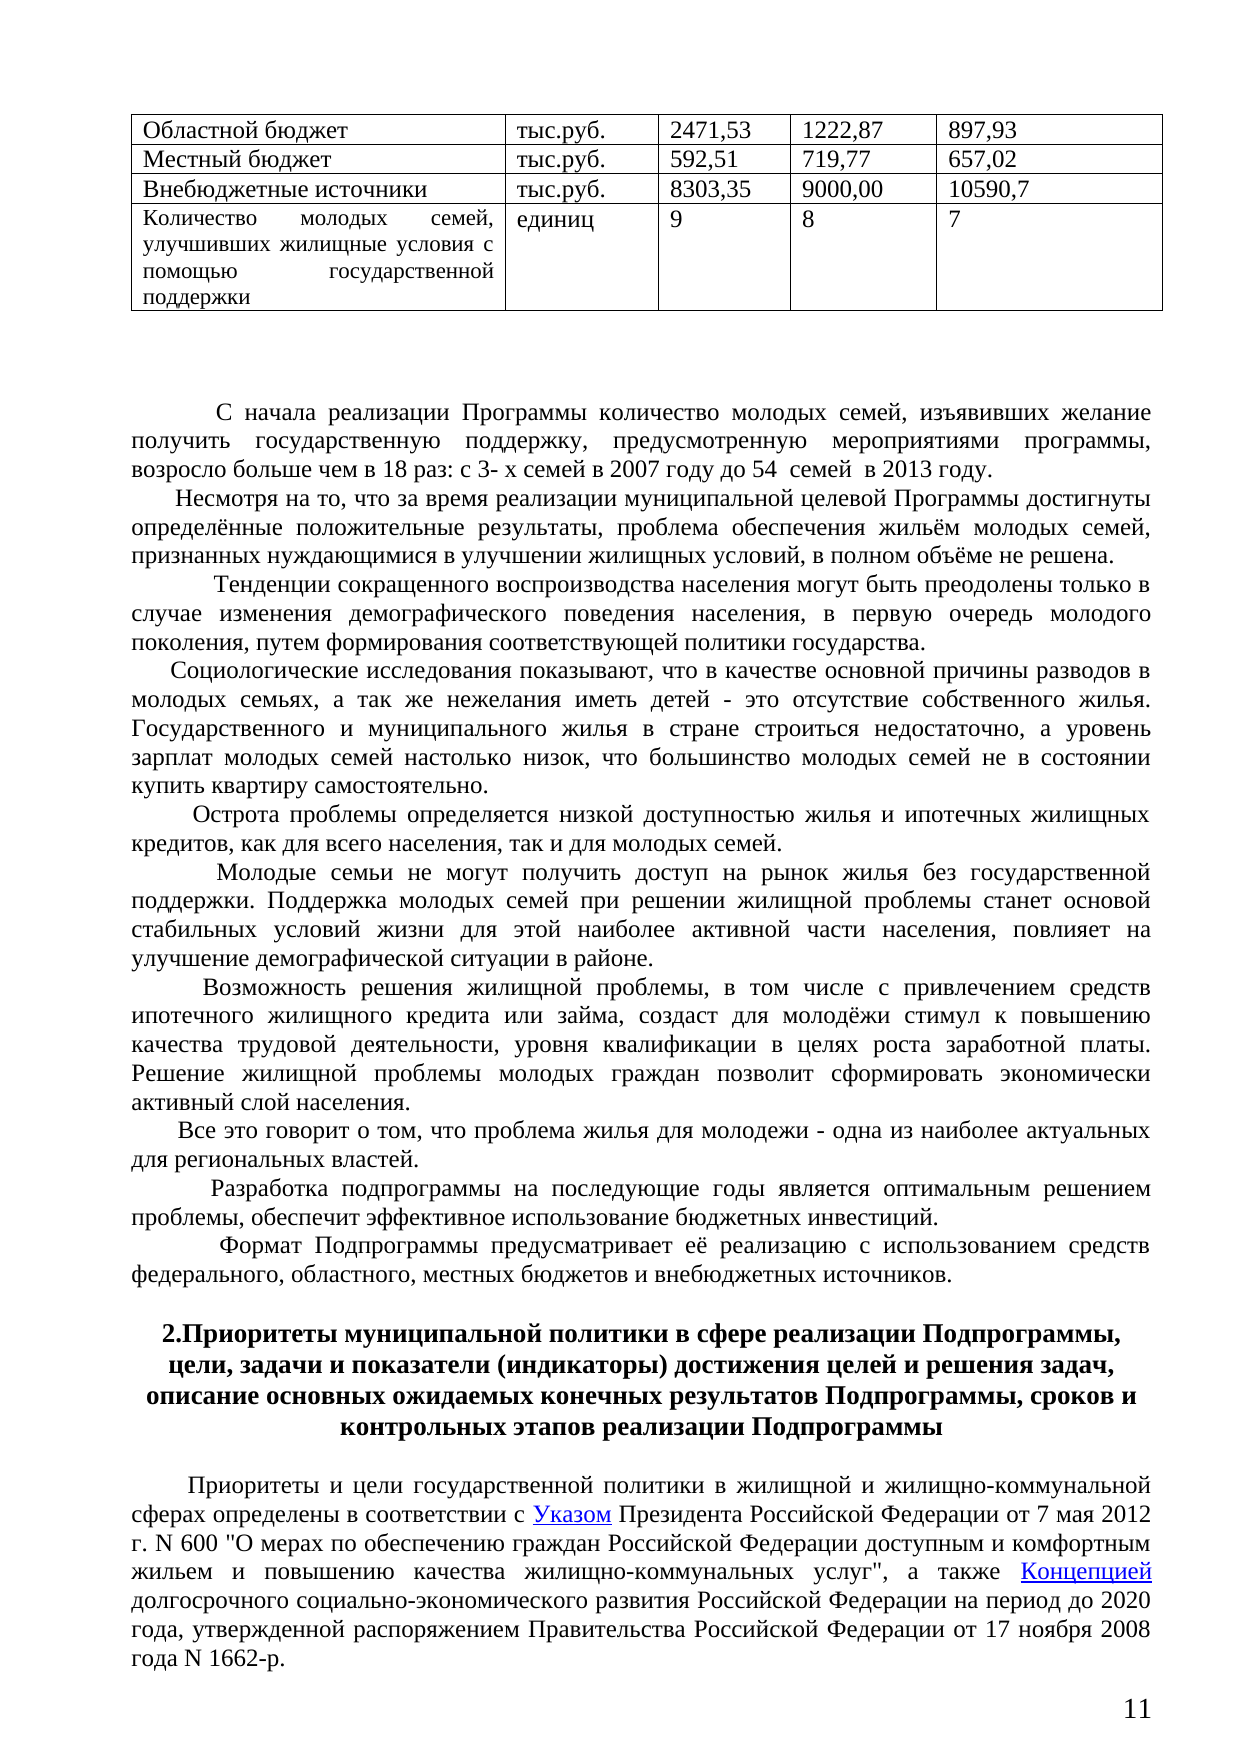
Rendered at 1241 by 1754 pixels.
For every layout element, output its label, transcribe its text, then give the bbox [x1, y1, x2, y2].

table_cell тыс.руб. [506, 174, 658, 203]
table_cell 1222,87 [791, 115, 936, 143]
table_cell 8 [791, 204, 936, 309]
table_cell 8303,35 [659, 174, 790, 203]
table_cell 7 [937, 204, 1162, 309]
table_cell 592,51 [659, 145, 790, 173]
table_cell 9000,00 [791, 174, 936, 203]
text Несмотря на то, что за время реализации муниципальной целевой Программы достигнуты определённые положительные результаты, проблема обеспечения жильём молодых семей, признанных нуждающимися в улучшении жилищных условий, в полном объёме не решена. [131, 483, 1152, 569]
table_cell тыс.руб. [506, 145, 658, 173]
table_cell Местный бюджет [132, 145, 505, 173]
text Возможность решения жилищной проблемы, в том числе с привлечением средств ипотечного жилищного кредита или займа, создаст для молодёжи стимул к повышению качества трудовой деятельности, уровня квалификации в целях роста заработной платы. Решение жилищной проблемы молодых граждан позволит сформировать экономически активный слой населения. [131, 972, 1152, 1116]
text Разработка подпрограммы на последующие годы является оптимальным решением проблемы, обеспечит эффективное использование бюджетных инвестиций. [131, 1173, 1152, 1231]
text Формат Подпрограммы предусматривает её реализацию с использованием средств федерального, областного, местных бюджетов и внебюджетных источников. [131, 1231, 1152, 1288]
text С начала реализации Программы количество молодых семей, изъявивших желание получить государственную поддержку, предусмотренную мероприятиями программы, возросло больше чем в 18 раз: с 3- х семей в 2007 году до 54 семей в 2013 году. [131, 397, 1152, 483]
text Тенденции сокращенного воспроизводства населения могут быть преодолены только в случае изменения демографического поведения населения, в первую очередь молодого поколения, путем формирования соответствующей политики государства. [131, 569, 1152, 656]
text Молодые семьи не могут получить доступ на рынок жилья без государственной поддержки. Поддержка молодых семей при решении жилищной проблемы станет основой стабильных условий жизни для этой наиболее активной части населения, повлияет на улучшение демографической ситуации в районе. [131, 857, 1152, 972]
table_cell 10590,7 [937, 174, 1162, 203]
table_cell Областной бюджет [132, 115, 505, 143]
table_cell 719,77 [791, 145, 936, 173]
text 2.Приоритеты муниципальной политики в сфере реализации Подпрограммы, цели, задачи и показатели (индикаторы) достижения целей и решения задач, описание основных ожидаемых конечных результатов Подпрограммы, сроков и контрольных этапов реализации Подпрограммы [131, 1317, 1152, 1441]
text Острота проблемы определяется низкой доступностью жилья и ипотечных жилищных кредитов, как для всего населения, так и для молодых семей. [131, 799, 1152, 857]
table_cell тыс.руб. [506, 115, 658, 143]
table_cell Внебюджетные источники [132, 174, 505, 203]
table_cell единиц [506, 204, 658, 309]
table_cell 2471,53 [659, 115, 790, 143]
text Все это говорит о том, что проблема жилья для молодежи - одна из наиболее актуальных для региональных властей. [131, 1116, 1152, 1173]
text Социологические исследования показывают, что в качестве основной причины разводов в молодых семьях, а так же нежелания иметь детей - это отсутствие собственного жилья. Государственного и муниципального жилья в стране строиться недостаточно, а уровень зарплат молодых семей настолько низок, что большинство молодых семей не в состоянии купить квартиру самостоятельно. [131, 656, 1152, 799]
table_cell 897,93 [937, 115, 1162, 143]
table_cell 9 [659, 204, 790, 309]
table_cell Количество молодых семей, улучшивших жилищные условия с помощью государственной поддержки [132, 204, 505, 309]
table_cell 657,02 [937, 145, 1162, 173]
text Приоритеты и цели государственной политики в жилищной и жилищно-коммунальной сферах определены в соответствии с Указом Президента Российской Федерации от 7 мая . N 600 "О мерах по обеспечению граждан Российской Федерации доступным и комфортным жильем и повышению качества жилищно-коммунальных услуг", а также Концепцией долгосрочного социально-экономического развития Российской Федерации на период до 2020 года, утвержденной распоряжением Правительства Российской Федерации от 17 ноября 2008 года N 1662-р. [131, 1470, 1152, 1671]
